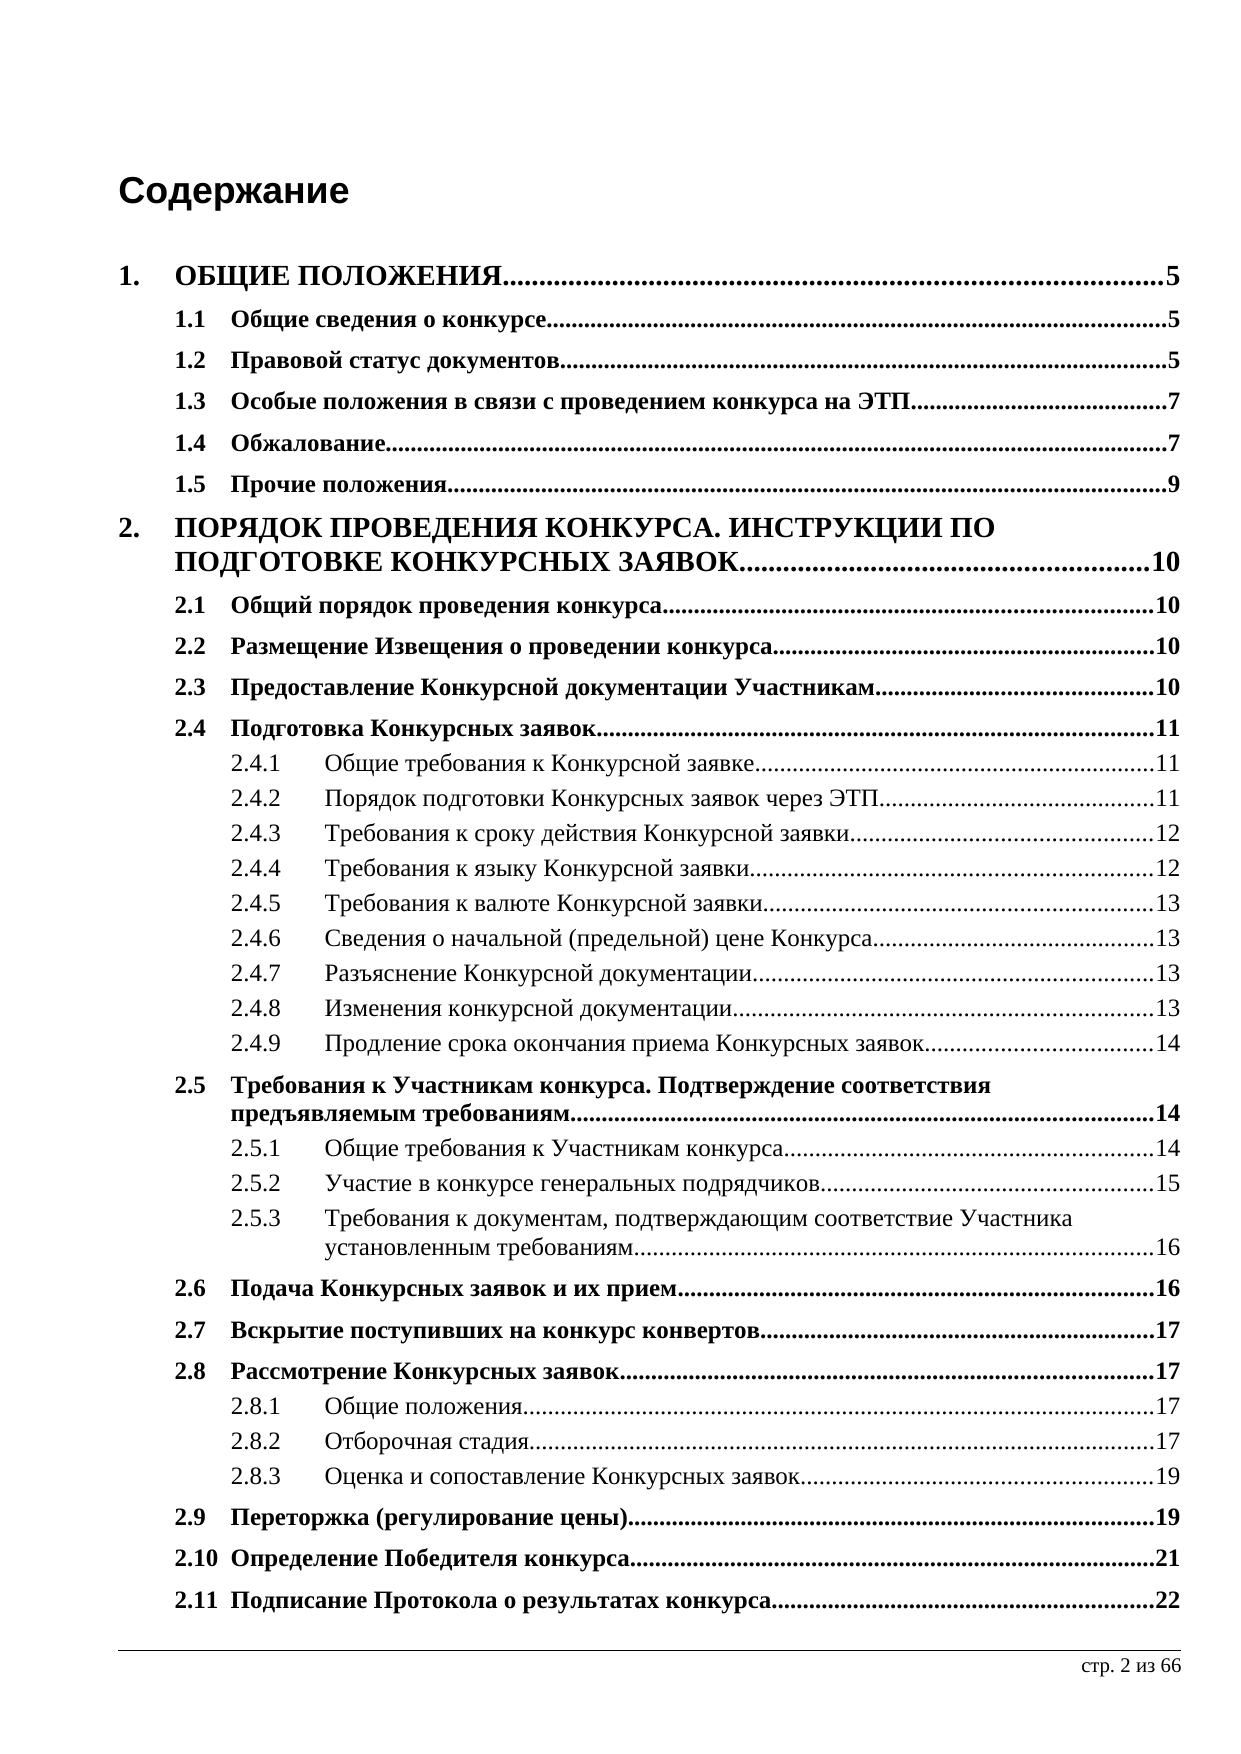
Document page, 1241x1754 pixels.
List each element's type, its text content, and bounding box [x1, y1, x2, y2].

text 2.1 Общий порядок проведения конкурса 10 [174, 590, 1063, 618]
text 2.2 Размещение Извещения о проведении конкурса 10 [174, 631, 1063, 660]
text 2.6 Подача Конкурсных заявок и их прием 16 [174, 1273, 1063, 1302]
text 2.5.3 Требования к документам, подтверждающим соответствие Участника установленным требованиям 16 [231, 1203, 1130, 1261]
text 1.3 Особые положения в связи с проведением конкурса на ЭТП 7 [174, 386, 1063, 415]
text 2.3 Предоставление Конкурсной документации Участникам 10 [174, 672, 1063, 701]
text 2.9 Переторжка (регулирование цены) 19 [174, 1502, 1063, 1531]
text 2.4.6 Сведения о начальной (предельной) цене Конкурса 13 [231, 923, 1130, 952]
text 2. Порядок проведения конкурса. Инструкции по подготовке Конкурсных заявок 10 [118, 510, 1063, 577]
text 1.5 Прочие положения 9 [174, 469, 1063, 498]
text 2.4.2 Порядок подготовки Конкурсных заявок через ЭТП 11 [231, 783, 1130, 812]
text 2.4.4 Требования к языку Конкурсной заявки 12 [231, 853, 1130, 882]
text 2.4.7 Разъяснение Конкурсной документации 13 [231, 958, 1130, 987]
text 2.4.9 Продление срока окончания приема Конкурсных заявок 14 [231, 1028, 1130, 1057]
text 2.8.3 Оценка и сопоставление Конкурсных заявок 19 [231, 1461, 1130, 1490]
text 2.4 Подготовка Конкурсных заявок 11 [174, 713, 1063, 742]
text 2.4.8 Изменения конкурсной документации 13 [231, 993, 1130, 1022]
text 1. Общие положения 5 [118, 258, 1063, 291]
text 2.5.1 Общие требования к Участникам конкурса 14 [231, 1133, 1130, 1162]
text 1.1 Общие сведения о конкурсе 5 [174, 304, 1063, 333]
text 2.11 Подписание Протокола о результатах конкурса 22 [174, 1585, 1063, 1613]
text 2.5 Требования к Участникам конкурса. Подтверждение соответствия предъявляемым требованиям 14 [174, 1070, 1063, 1127]
text 1.4 Обжалование 7 [174, 428, 1063, 456]
text 1.2 Правовой статус документов 5 [174, 345, 1063, 374]
text 2.8.2 Отборочная стадия 17 [231, 1426, 1130, 1455]
text 2.4.5 Требования к валюте Конкурсной заявки 13 [231, 888, 1130, 917]
text 2.10 Определение Победителя конкурса 21 [174, 1543, 1063, 1572]
text 2.8 Рассмотрение Конкурсных заявок 17 [174, 1356, 1063, 1385]
text 2.5.2 Участие в конкурсе генеральных подрядчиков 15 [231, 1168, 1130, 1197]
text 2.7 Вскрытие поступивших на конкурс конвертов 17 [174, 1315, 1063, 1343]
text Содержание [118, 168, 1181, 211]
text 2.4.3 Требования к сроку действия Конкурсной заявки 12 [231, 818, 1130, 847]
text 2.4.1 Общие требования к Конкурсной заявке 11 [231, 748, 1130, 777]
text 2.8.1 Общие положения 17 [231, 1391, 1130, 1420]
